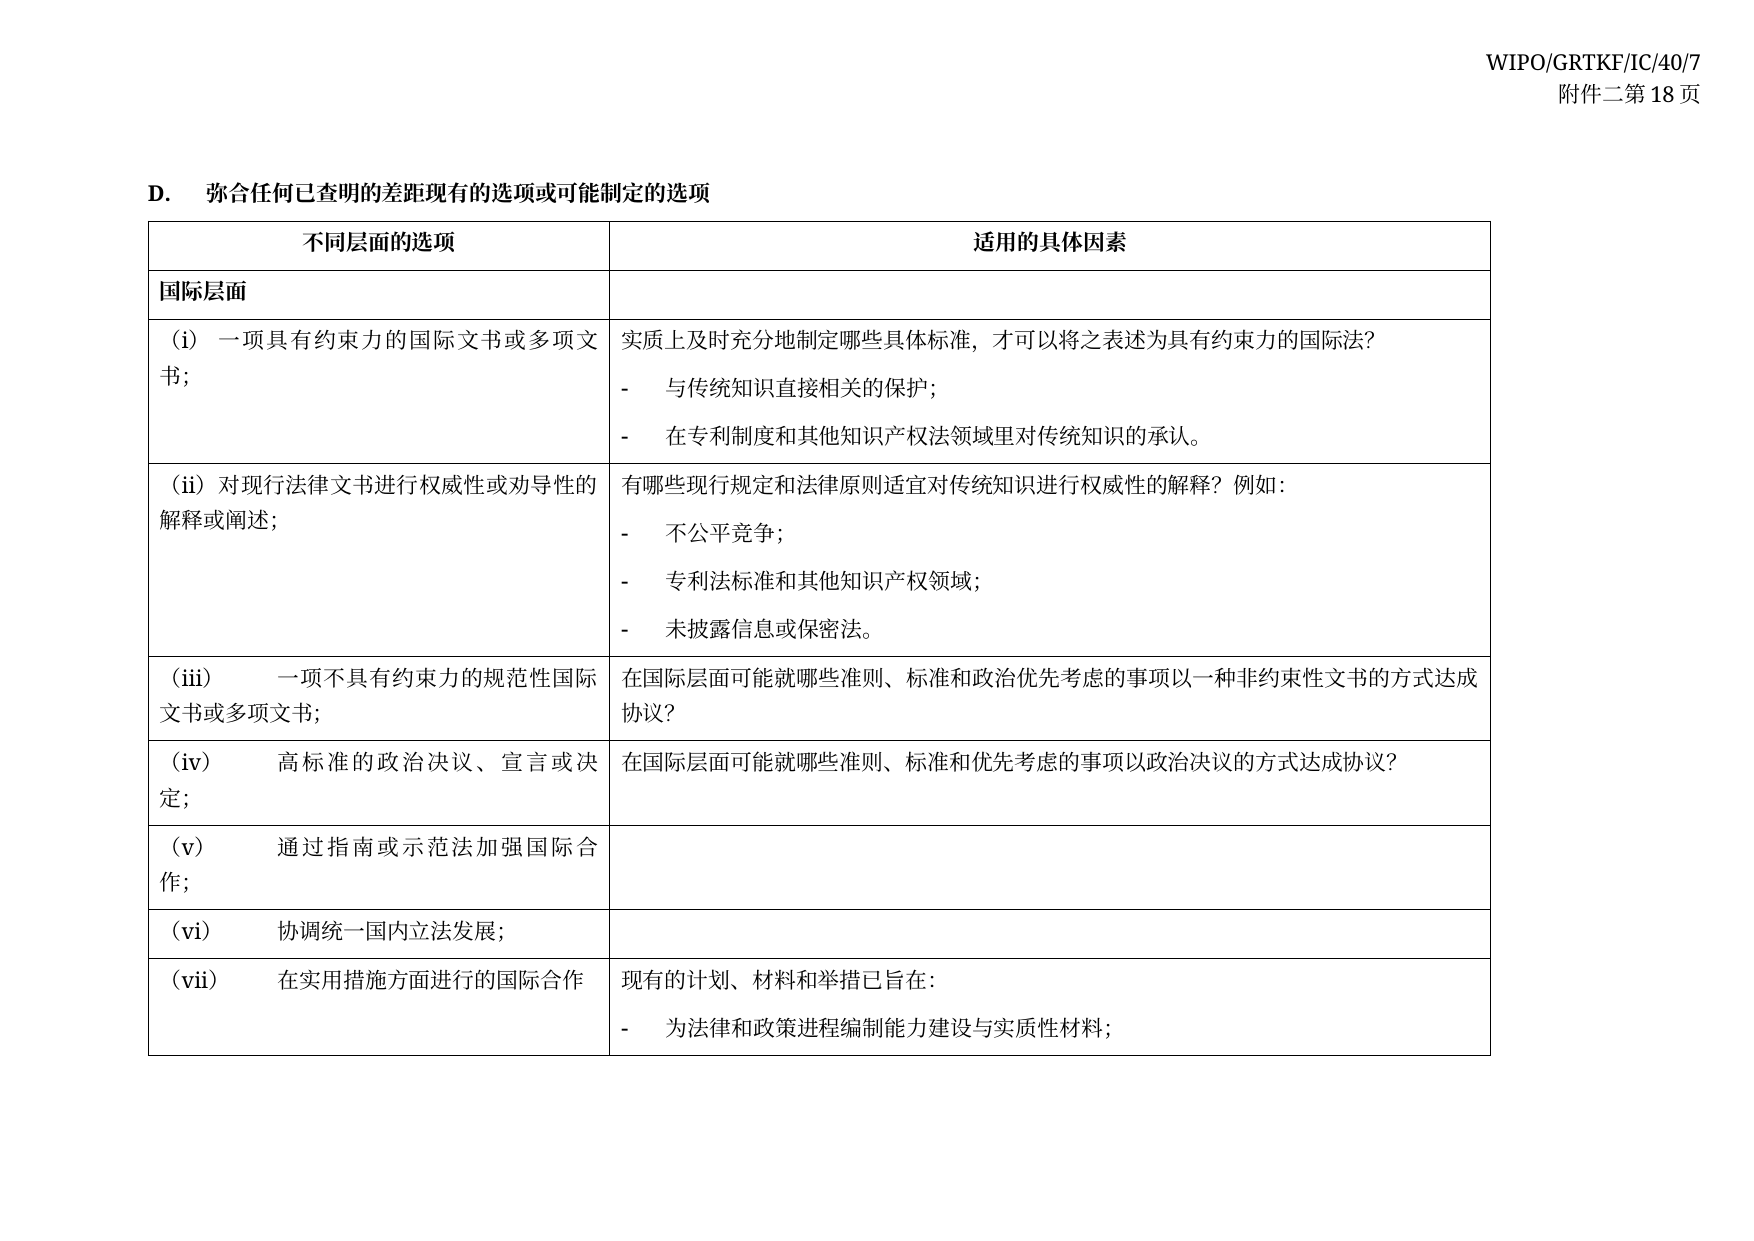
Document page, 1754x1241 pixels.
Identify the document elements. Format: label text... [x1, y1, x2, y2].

table_header 不同层面的选项 [149, 222, 609, 269]
text D. 弥合任何已查明的差距现有的选项或可能制定的选项 [148, 173, 1701, 208]
table_cell （v） 通过指南或示范法加强国际合作； [149, 826, 609, 909]
table_cell [610, 910, 1490, 958]
table_cell （vii） 在实用措施方面进行的国际合作 [149, 959, 609, 1055]
table_cell 在国际层面可能就哪些准则、标准和政治优先考虑的事项以一种非约束性文书的方式达成协议？ [610, 657, 1490, 740]
table_cell （iii） 一项不具有约束力的规范性国际文书或多项文书； [149, 657, 609, 740]
table_cell （i） 一项具有约束力的国际文书或多项文书； [149, 320, 609, 463]
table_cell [610, 959, 1490, 1055]
table_cell （vi） 协调统一国内立法发展； [149, 910, 609, 958]
table_header 适用的具体因素 [610, 222, 1490, 269]
table_cell 有哪些现行规定和法律原则适宜对传统知识进行权威性的解释？例如： 不公平竞争； 专利法标准和其他知识产权领域； 未披露信息或保密法。 [610, 464, 1490, 656]
table_cell 国际层面 [149, 271, 609, 318]
table_cell [610, 826, 1490, 909]
table_cell [610, 271, 1490, 318]
table_cell （iv） 高标准的政治决议、宣言或决定； [149, 741, 609, 825]
table_cell 在国际层面可能就哪些准则、标准和优先考虑的事项以政治决议的方式达成协议？ [610, 741, 1490, 825]
table_cell 实质上及时充分地制定哪些具体标准，才可以将之表述为具有约束力的国际法？ 与传统知识直接相关的保护； 在专利制度和其他知识产权法领域里对传统知识的承认。 [610, 320, 1490, 463]
table_cell （ii） 对现行法律文书进行权威性或劝导性的解释或阐述； [149, 464, 609, 656]
